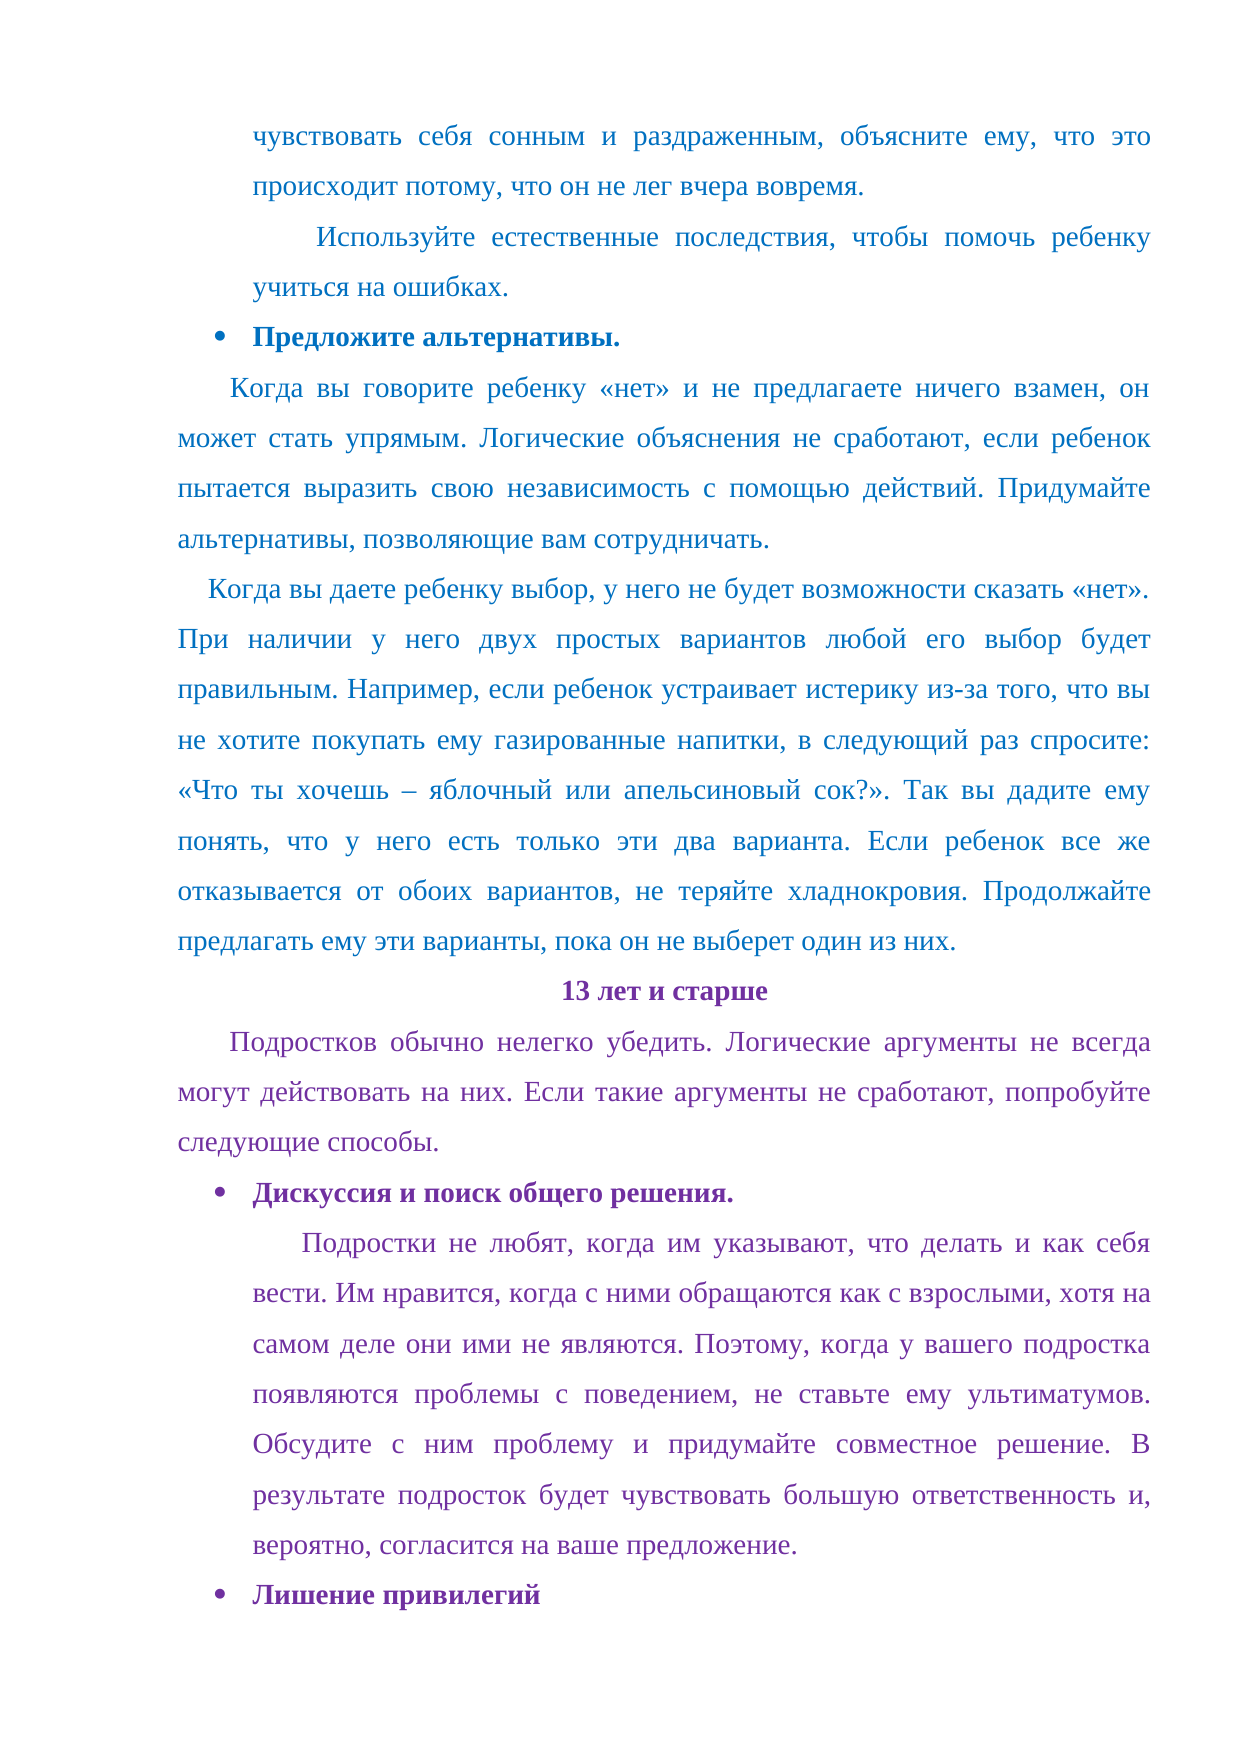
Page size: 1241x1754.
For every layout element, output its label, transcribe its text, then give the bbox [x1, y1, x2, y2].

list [252, 118, 1152, 202]
text Подростков обычно нелегко убедить. Логические аргументы не всегда могут действовать на них. Если такие аргументы не сработают, попробуйте следующие способы. [177, 1024, 1152, 1158]
list Используйте естественные последствия, чтобы помочь ребенку учиться на ошибках. [252, 219, 1152, 303]
list Предложите альтернативы. [215, 319, 1152, 353]
list Подростки не любят, когда им указывают, что делать и как себя вести. Им нравится, когда с ними обращаются как с взрослыми, хотя на самом деле они ими не являются. Поэтому, когда у вашего подростка появляются проблемы с поведением, не ставьте ему ультиматумов. Обсудите с ним проблему и придумайте совместное решение. В результате подросток будет чувствовать большую ответственность и, вероятно, согласится на ваше предложение. [252, 1225, 1152, 1561]
list Дискуссия и поиск общего решения. [215, 1175, 1152, 1208]
text Когда вы говорите ребенку «нет» и не предлагаете ничего взамен, он может стать упрямым. Логические объяснения не сработают, если ребенок пытается выразить свою независимость с помощью действий. Придумайте альтернативы, позволяющие вам сотрудничать. [177, 370, 1152, 554]
text 13 лет и старше [177, 973, 1152, 1007]
text Когда вы даете ребенку выбор, у него не будет возможности сказать «нет». При наличии у него двух простых вариантов любой его выбор будет правильным. Например, если ребенок устраивает истерику из-за того, что вы не хотите покупать ему газированные напитки, в следующий раз спросите: «Что ты хочешь – яблочный или апельсиновый сок?». Так вы дадите ему понять, что у него есть только эти два варианта. Если ребенок все же отказывается от обоих вариантов, не теряйте хладнокровия. Продолжайте предлагать ему эти варианты, пока он не выберет один из них. [177, 571, 1152, 957]
list Лишение привилегий [215, 1577, 1152, 1611]
